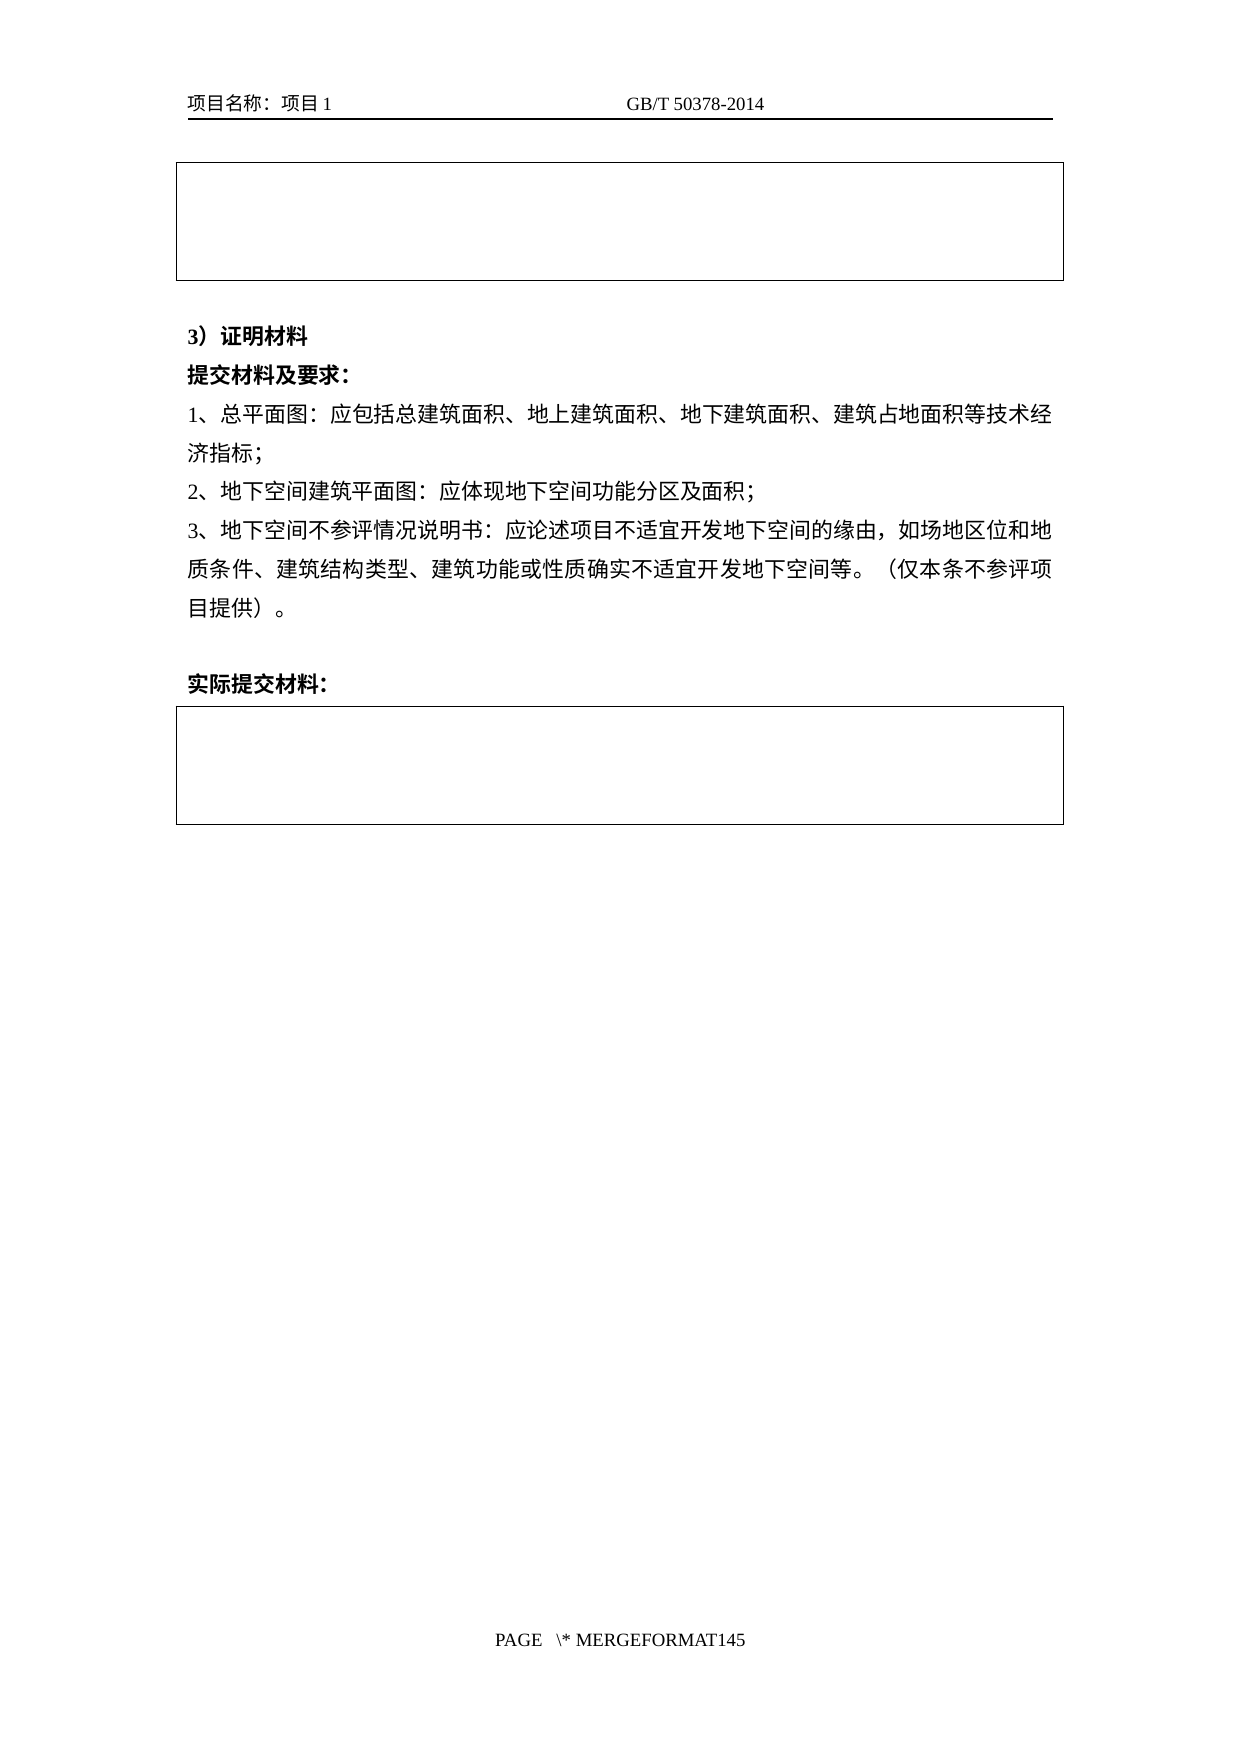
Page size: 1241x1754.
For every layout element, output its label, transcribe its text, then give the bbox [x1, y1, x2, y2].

text 3）证明材料 [187, 319, 1053, 351]
text 2、地下空间建筑平面图：应体现地下空间功能分区及面积； [187, 474, 1053, 506]
text 3、地下空间不参评情况说明书：应论述项目不适宜开发地下空间的缘由，如场地区位和地质条件、建筑结构类型、建筑功能或性质确实不适宜开发地下空间等。（仅本条不参评项目提供）。 [187, 513, 1053, 623]
table_header [177, 163, 1063, 280]
text 提交材料及要求： [187, 357, 1053, 390]
table_header [177, 707, 1063, 824]
text 实际提交材料： [187, 667, 1053, 699]
text 1、总平面图：应包括总建筑面积、地上建筑面积、地下建筑面积、建筑占地面积等技术经济指标； [187, 396, 1053, 468]
